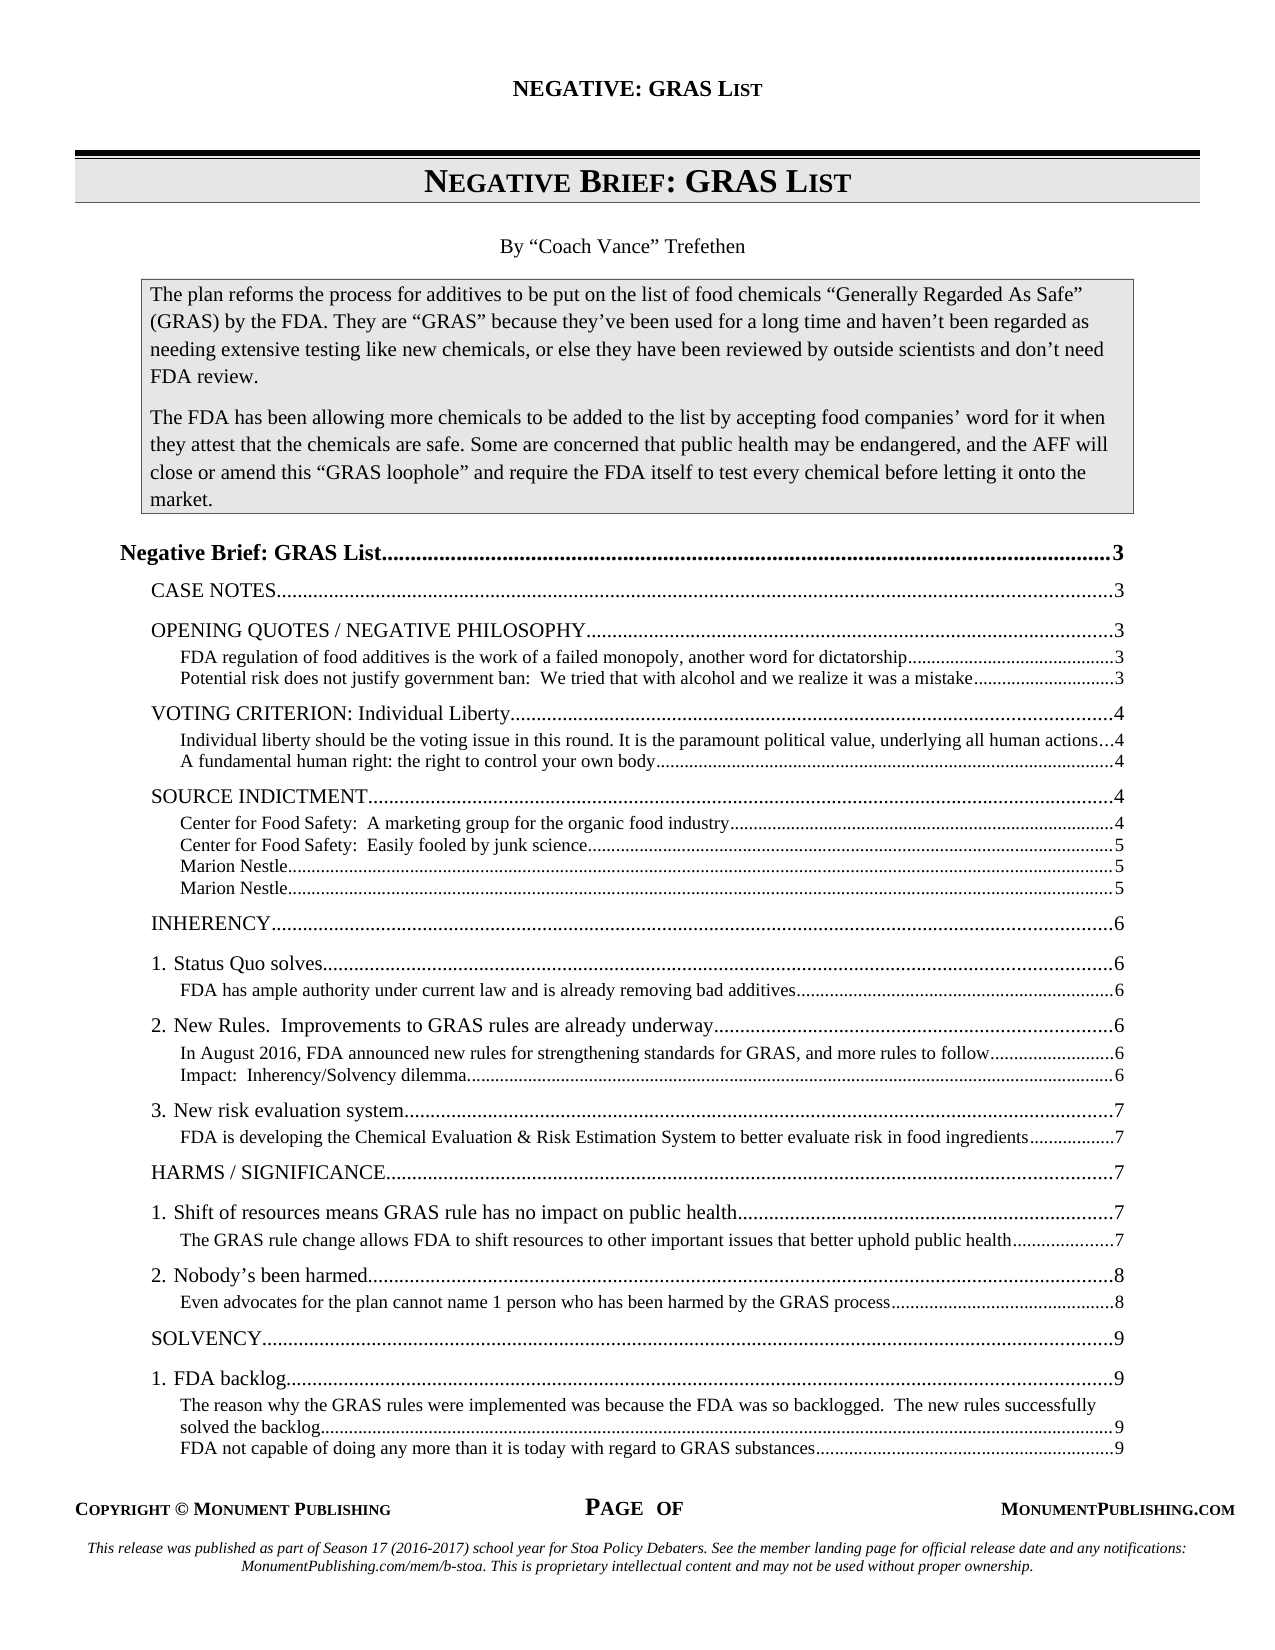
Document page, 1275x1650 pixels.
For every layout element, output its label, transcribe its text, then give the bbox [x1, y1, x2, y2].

text The GRAS rule change allows FDA to shift resources to other important issues that better uphold public health 7 [180, 1229, 1125, 1250]
text Potential risk does not justify government ban: We tried that with alcohol and we realize it was a mistake 3 [180, 667, 1125, 689]
title Negative Brief: GRAS List [75, 159, 1200, 202]
text Impact: Inherency/Solvency dilemma. 6 [180, 1063, 1125, 1085]
text INHERENCY 6 [150, 911, 1125, 935]
text Negative Brief: GRAS List 3 [120, 539, 1125, 565]
text 3. New risk evaluation system. 7 [150, 1098, 1125, 1122]
text Center for Food Safety: Easily fooled by junk science 5 [180, 833, 1125, 855]
text CASE NOTES 3 [150, 578, 1125, 602]
text The reason why the GRAS rules were implemented was because the FDA was so backlogged. The new rules successfully solved the backlog 9 [180, 1394, 1125, 1437]
text OPENING QUOTES / NEGATIVE PHILOSOPHY 3 [150, 618, 1125, 642]
list The FDA has been allowing more chemicals to be added to the list by accepting food companies’ word for it when they attest that the chemicals are safe. Some are concerned that public health may be endangered, and the AFF will close or amend this “GRAS loophole” and require the FDA itself to test every chemical before letting it onto the market. [142, 401, 1133, 513]
text SOURCE INDICTMENT 4 [150, 784, 1125, 808]
text A fundamental human right: the right to control your own body 4 [180, 750, 1125, 772]
text Individual liberty should be the voting issue in this round. It is the paramount political value, underlying all human actions 4 [180, 729, 1125, 750]
text 2. New Rules. Improvements to GRAS rules are already underway 6 [150, 1013, 1125, 1037]
text SOLVENCY 9 [150, 1326, 1125, 1349]
text 1. FDA backlog 9 [150, 1366, 1125, 1390]
text Even advocates for the plan cannot name 1 person who has been harmed by the GRAS process 8 [180, 1291, 1125, 1313]
list The plan reforms the process for additives to be put on the list of food chemicals “Generally Regarded As Safe” (GRAS) by the FDA. They are “GRAS” because they’ve been used for a long time and haven’t been regarded as needing extensive testing like new chemicals, or else they have been reviewed by outside scientists and don’t need FDA review. [142, 280, 1133, 388]
text Marion Nestle 5 [180, 855, 1125, 877]
text VOTING CRITERION: Individual Liberty 4 [150, 701, 1125, 725]
text HARMS / SIGNIFICANCE 7 [150, 1160, 1125, 1184]
text 1. Status Quo solves. 6 [150, 951, 1125, 975]
text 2. Nobody’s been harmed 8 [150, 1263, 1125, 1287]
text FDA not capable of doing any more than it is today with regard to GRAS substances 9 [180, 1437, 1125, 1459]
text By “Coach Vance” Trefethen [120, 234, 1125, 258]
text In August 2016, FDA announced new rules for strengthening standards for GRAS, and more rules to follow 6 [180, 1042, 1125, 1063]
text FDA regulation of food additives is the work of a failed monopoly, another word for dictatorship 3 [180, 646, 1125, 667]
text 1. Shift of resources means GRAS rule has no impact on public health 7 [150, 1200, 1125, 1224]
text FDA is developing the Chemical Evaluation & Risk Estimation System to better evaluate risk in food ingredients 7 [180, 1126, 1125, 1148]
text Marion Nestle 5 [180, 877, 1125, 898]
text Center for Food Safety: A marketing group for the organic food industry 4 [180, 812, 1125, 833]
text FDA has ample authority under current law and is already removing bad additives 6 [180, 979, 1125, 1001]
